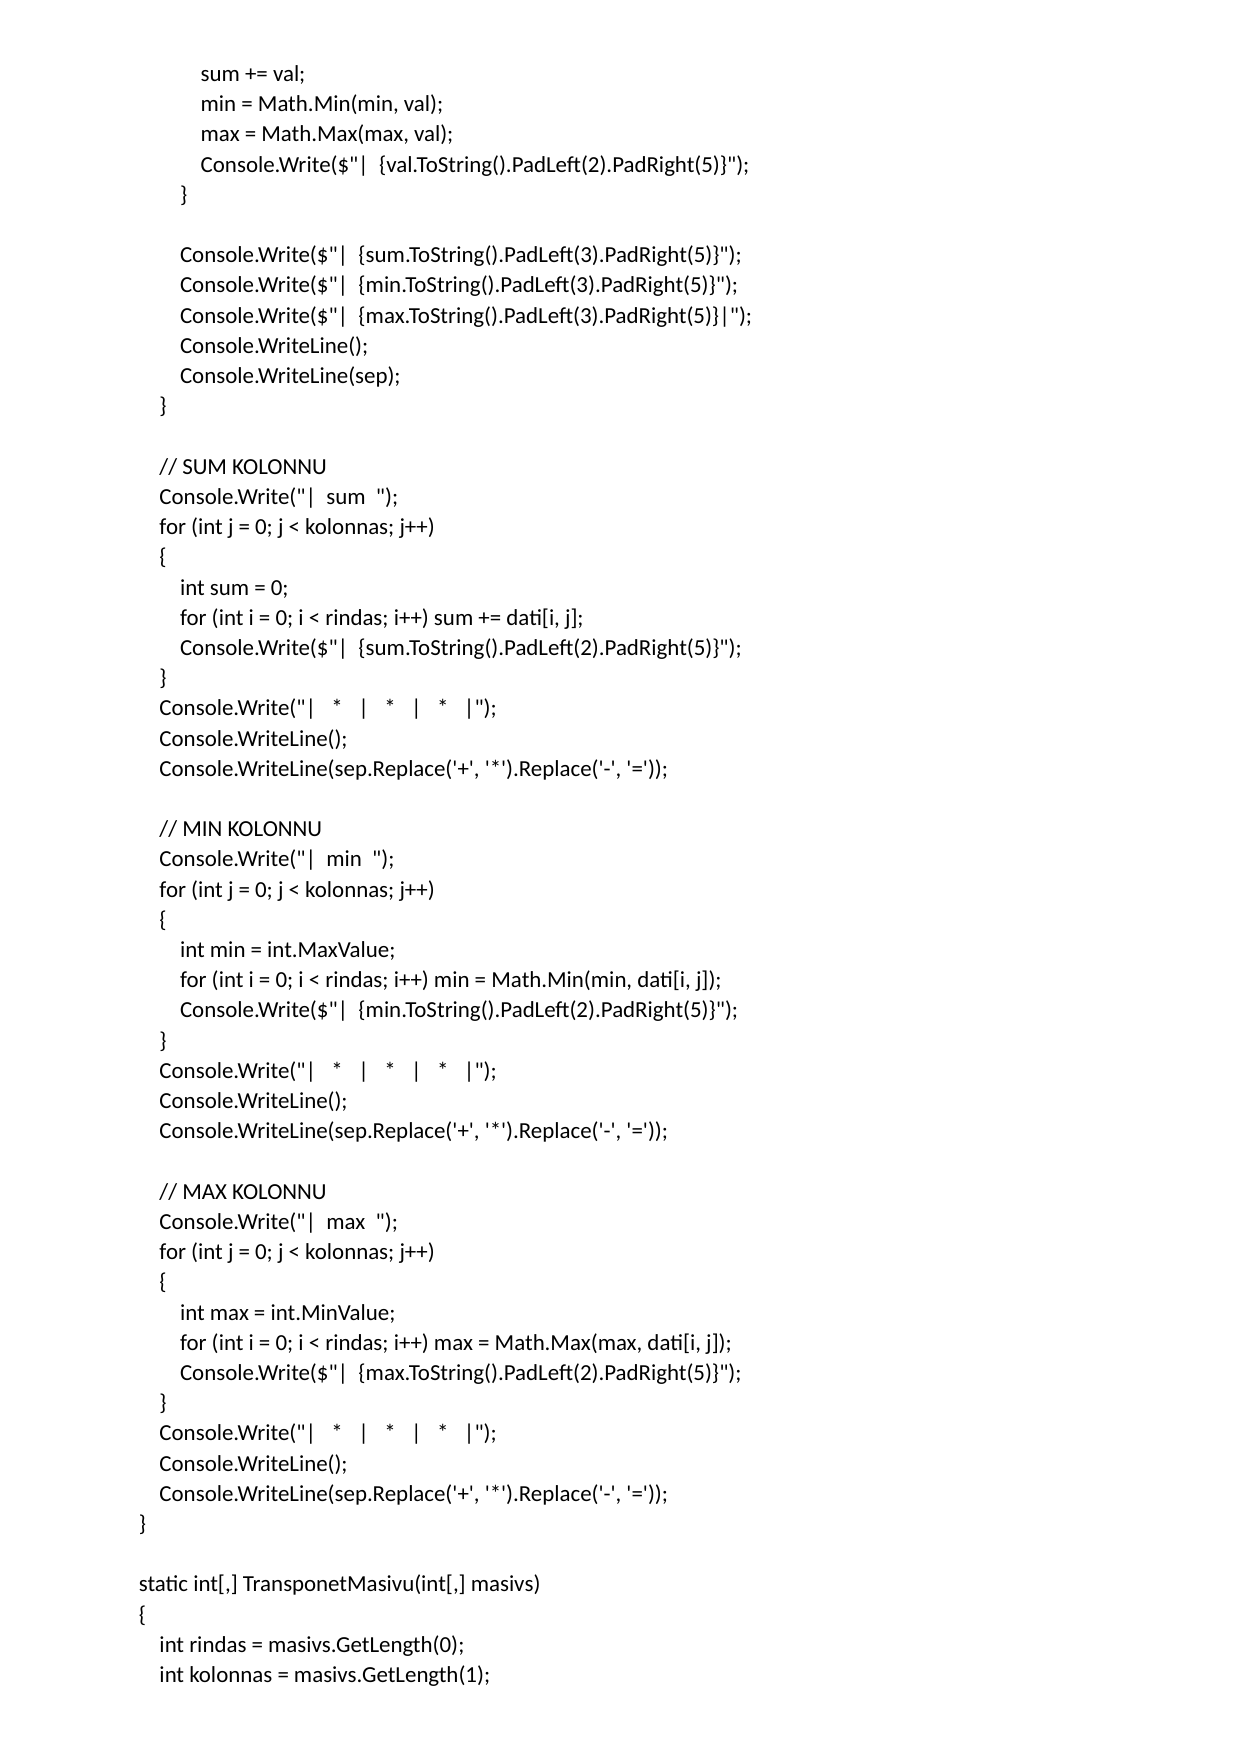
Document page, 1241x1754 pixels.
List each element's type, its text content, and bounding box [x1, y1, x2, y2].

text } [118, 180, 1181, 208]
text } [118, 663, 1181, 691]
text } [118, 1509, 1181, 1537]
text // SUM KOLONNU [118, 452, 1181, 480]
text Console.Write($"| {min.ToString().PadLeft(3).PadRight(5)}"); [118, 271, 1181, 298]
text Console.Write("| sum "); [118, 482, 1181, 510]
text min = Math.Min(min, val); [118, 89, 1181, 117]
text { [118, 905, 1181, 933]
text } [118, 391, 1181, 419]
text Console.Write("| * | * | * |"); [118, 1056, 1181, 1084]
text int kolonnas = masivs.GetLength(1); [118, 1660, 1181, 1688]
text Console.Write("| min "); [118, 844, 1181, 872]
text static int[,] TransponetMasivu(int[,] masivs) [118, 1569, 1181, 1597]
text sum += val; [118, 59, 1181, 87]
text Console.WriteLine(); [118, 331, 1181, 359]
text Console.Write($"| {sum.ToString().PadLeft(3).PadRight(5)}"); [118, 240, 1181, 268]
text Console.WriteLine(sep.Replace('+', '*').Replace('-', '=')); [118, 754, 1181, 782]
text { [118, 1267, 1181, 1295]
text { [118, 1600, 1181, 1628]
text int max = int.MinValue; [118, 1298, 1181, 1326]
text Console.WriteLine(sep.Replace('+', '*').Replace('-', '=')); [118, 1479, 1181, 1507]
text Console.Write($"| {val.ToString().PadLeft(2).PadRight(5)}"); [118, 150, 1181, 178]
text Console.WriteLine(sep.Replace('+', '*').Replace('-', '=')); [118, 1116, 1181, 1144]
text for (int i = 0; i < rindas; i++) max = Math.Max(max, dati[i, j]); [118, 1328, 1181, 1356]
text Console.WriteLine(); [118, 1086, 1181, 1114]
text for (int j = 0; j < kolonnas; j++) [118, 1237, 1181, 1265]
text { [118, 542, 1181, 570]
text Console.Write($"| {max.ToString().PadLeft(2).PadRight(5)}"); [118, 1358, 1181, 1386]
text Console.WriteLine(); [118, 724, 1181, 752]
text int min = int.MaxValue; [118, 935, 1181, 963]
text for (int i = 0; i < rindas; i++) sum += dati[i, j]; [118, 603, 1181, 631]
text for (int i = 0; i < rindas; i++) min = Math.Min(min, dati[i, j]); [118, 965, 1181, 993]
text } [118, 1388, 1181, 1416]
text int rindas = masivs.GetLength(0); [118, 1630, 1181, 1658]
text Console.Write($"| {max.ToString().PadLeft(3).PadRight(5)}|"); [118, 301, 1181, 329]
text max = Math.Max(max, val); [118, 119, 1181, 147]
text // MIN KOLONNU [118, 814, 1181, 842]
text Console.Write($"| {min.ToString().PadLeft(2).PadRight(5)}"); [118, 996, 1181, 1023]
text } [118, 1026, 1181, 1054]
text for (int j = 0; j < kolonnas; j++) [118, 875, 1181, 903]
text Console.Write("| * | * | * |"); [118, 693, 1181, 721]
text Console.WriteLine(); [118, 1449, 1181, 1477]
text Console.Write($"| {sum.ToString().PadLeft(2).PadRight(5)}"); [118, 633, 1181, 661]
text // MAX KOLONNU [118, 1177, 1181, 1205]
text Console.WriteLine(sep); [118, 361, 1181, 389]
text Console.Write("| * | * | * |"); [118, 1418, 1181, 1446]
text int sum = 0; [118, 573, 1181, 601]
text Console.Write("| max "); [118, 1207, 1181, 1235]
text for (int j = 0; j < kolonnas; j++) [118, 512, 1181, 540]
